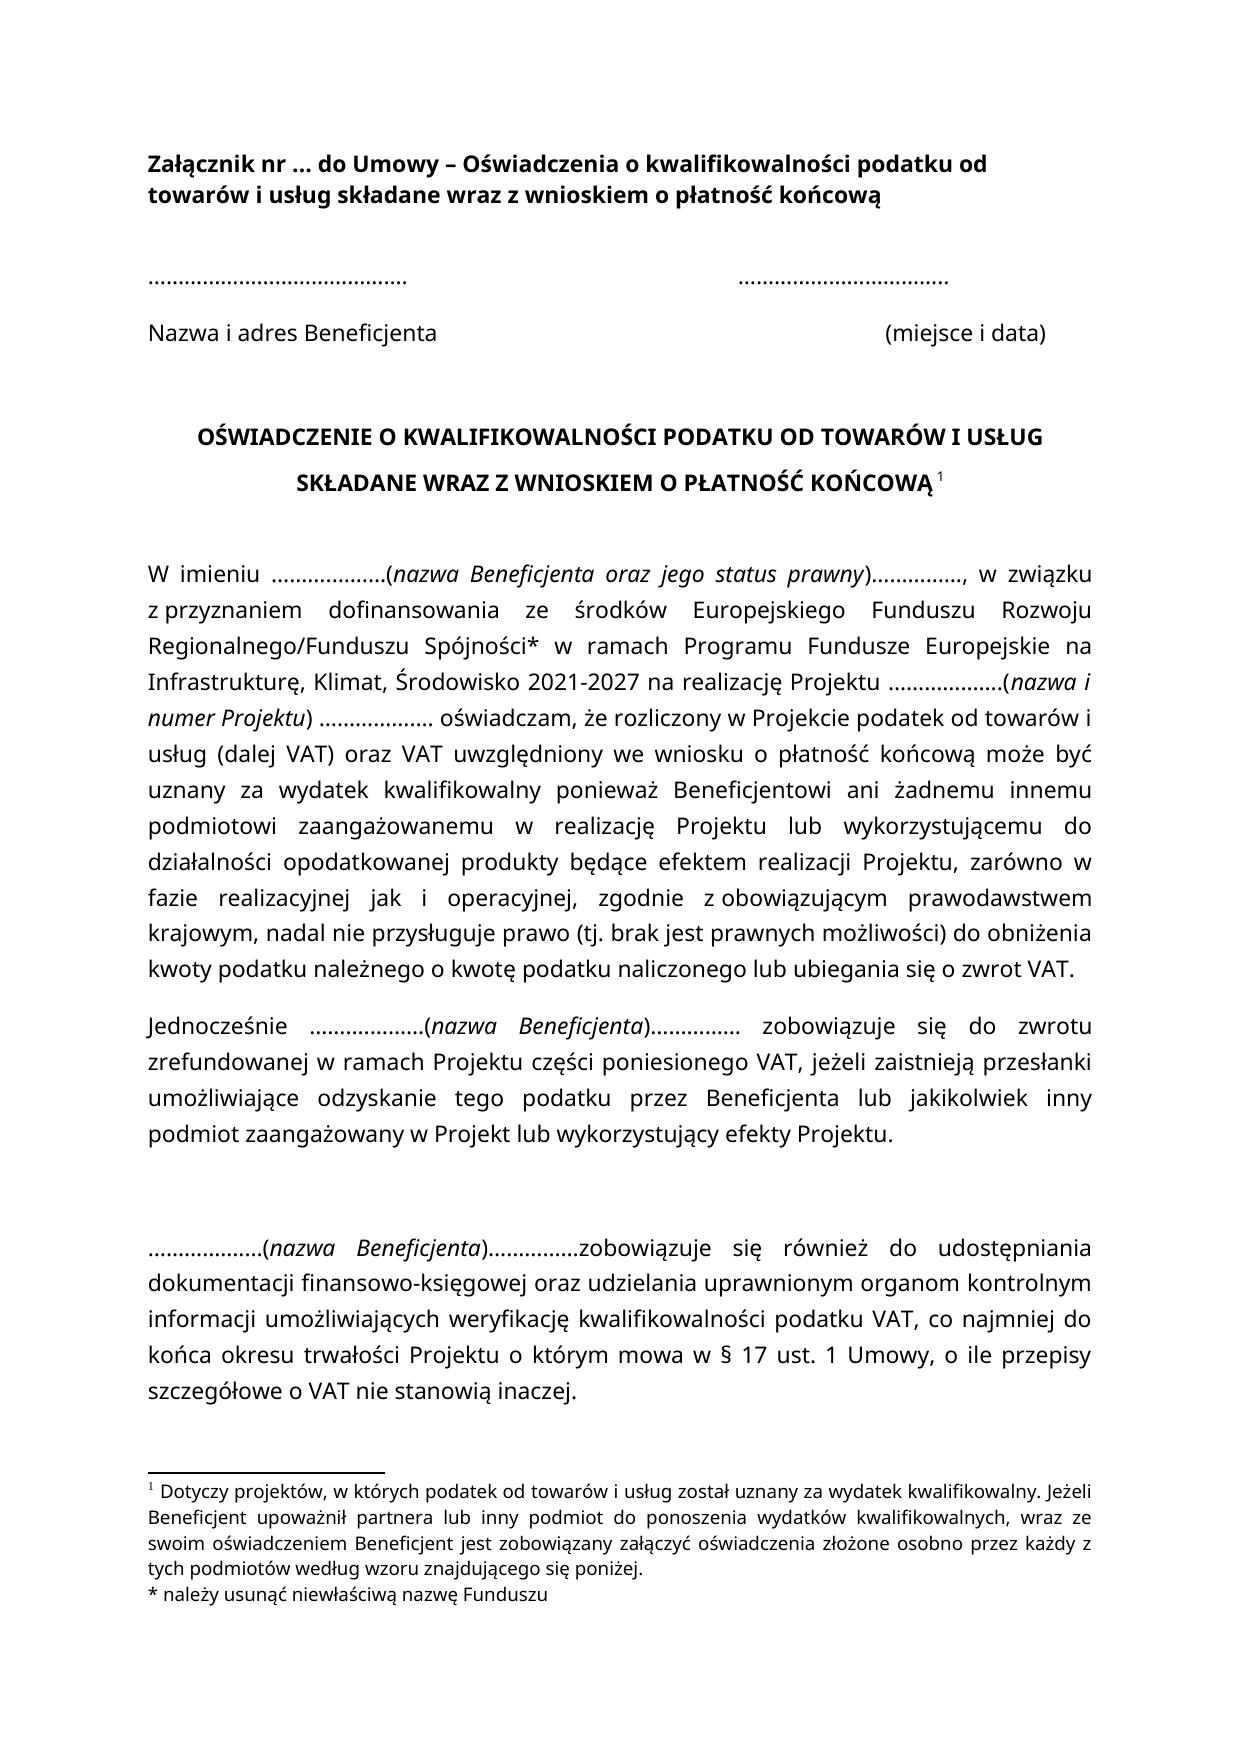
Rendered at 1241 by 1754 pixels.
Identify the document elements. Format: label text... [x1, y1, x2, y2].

text OŚWIADCZENIE O KWALIFIKOWALNOŚCI PODATKU OD TOWARÓW I USŁUG SKŁADANE WRAZ Z WNIOSKIEM O PŁATNOŚĆ KOŃCOWĄ [148, 421, 1093, 499]
text ……….………(nazwa Beneficjenta)……………zobowiązuje się również do udostępniania dokumentacji finansowo-księgowej oraz udzielania uprawnionym organom kontrolnym informacji umożliwiających weryfikację kwalifikowalności podatku VAT, co najmniej do końca okresu trwałości Projektu o którym mowa w § 17 ust. 1 Umowy, o ile przepisy szczegółowe o VAT nie stanowią inaczej. [148, 1231, 1093, 1406]
text W imieniu ……….………(nazwa Beneficjenta oraz jego status prawny)……………, w związku z przyznaniem dofinansowania ze środków Europejskiego Funduszu Rozwoju Regionalnego/Funduszu Spójności* w ramach Programu Fundusze Europejskie na Infrastrukturę, Klimat, Środowisko 2021-2027 na realizację Projektu ……………….(nazwa i numer Projektu) ………………. oświadczam, że rozliczony w Projekcie podatek od towarów i usług (dalej VAT) oraz VAT uwzględniony we wniosku o płatność końcową może być uznany za wydatek kwalifikowalny ponieważ Beneficjentowi ani żadnemu innemu podmiotowi zaangażowanemu w realizację Projektu lub wykorzystującemu do działalności opodatkowanej produkty będące efektem realizacji Projektu, zarówno w fazie realizacyjnej jak i operacyjnej, zgodnie z obowiązującym prawodawstwem krajowym, nadal nie przysługuje prawo (tj. brak jest prawnych możliwości) do obniżenia kwoty podatku należnego o kwotę podatku naliczonego lub ubiegania się o zwrot VAT. [148, 558, 1093, 984]
text ……………………………………. …………………………….. [148, 260, 1093, 291]
text Załącznik nr ... do Umowy – Oświadczenia o kwalifikowalności podatku od towarów i usług składane wraz z wnioskiem o płatność końcową [148, 148, 1093, 210]
text Jednocześnie ……….………(nazwa Beneficjenta)…………… zobowiązuje się do zwrotu zrefundowanej w ramach Projektu części poniesionego VAT, jeżeli zaistnieją przesłanki umożliwiające odzyskanie tego podatku przez Beneficjenta lub jakikolwiek inny podmiot zaangażowany w Projekt lub wykorzystujący efekty Projektu. [148, 1010, 1093, 1149]
text Nazwa i adres Beneficjenta (miejsce i data) [148, 317, 1093, 348]
